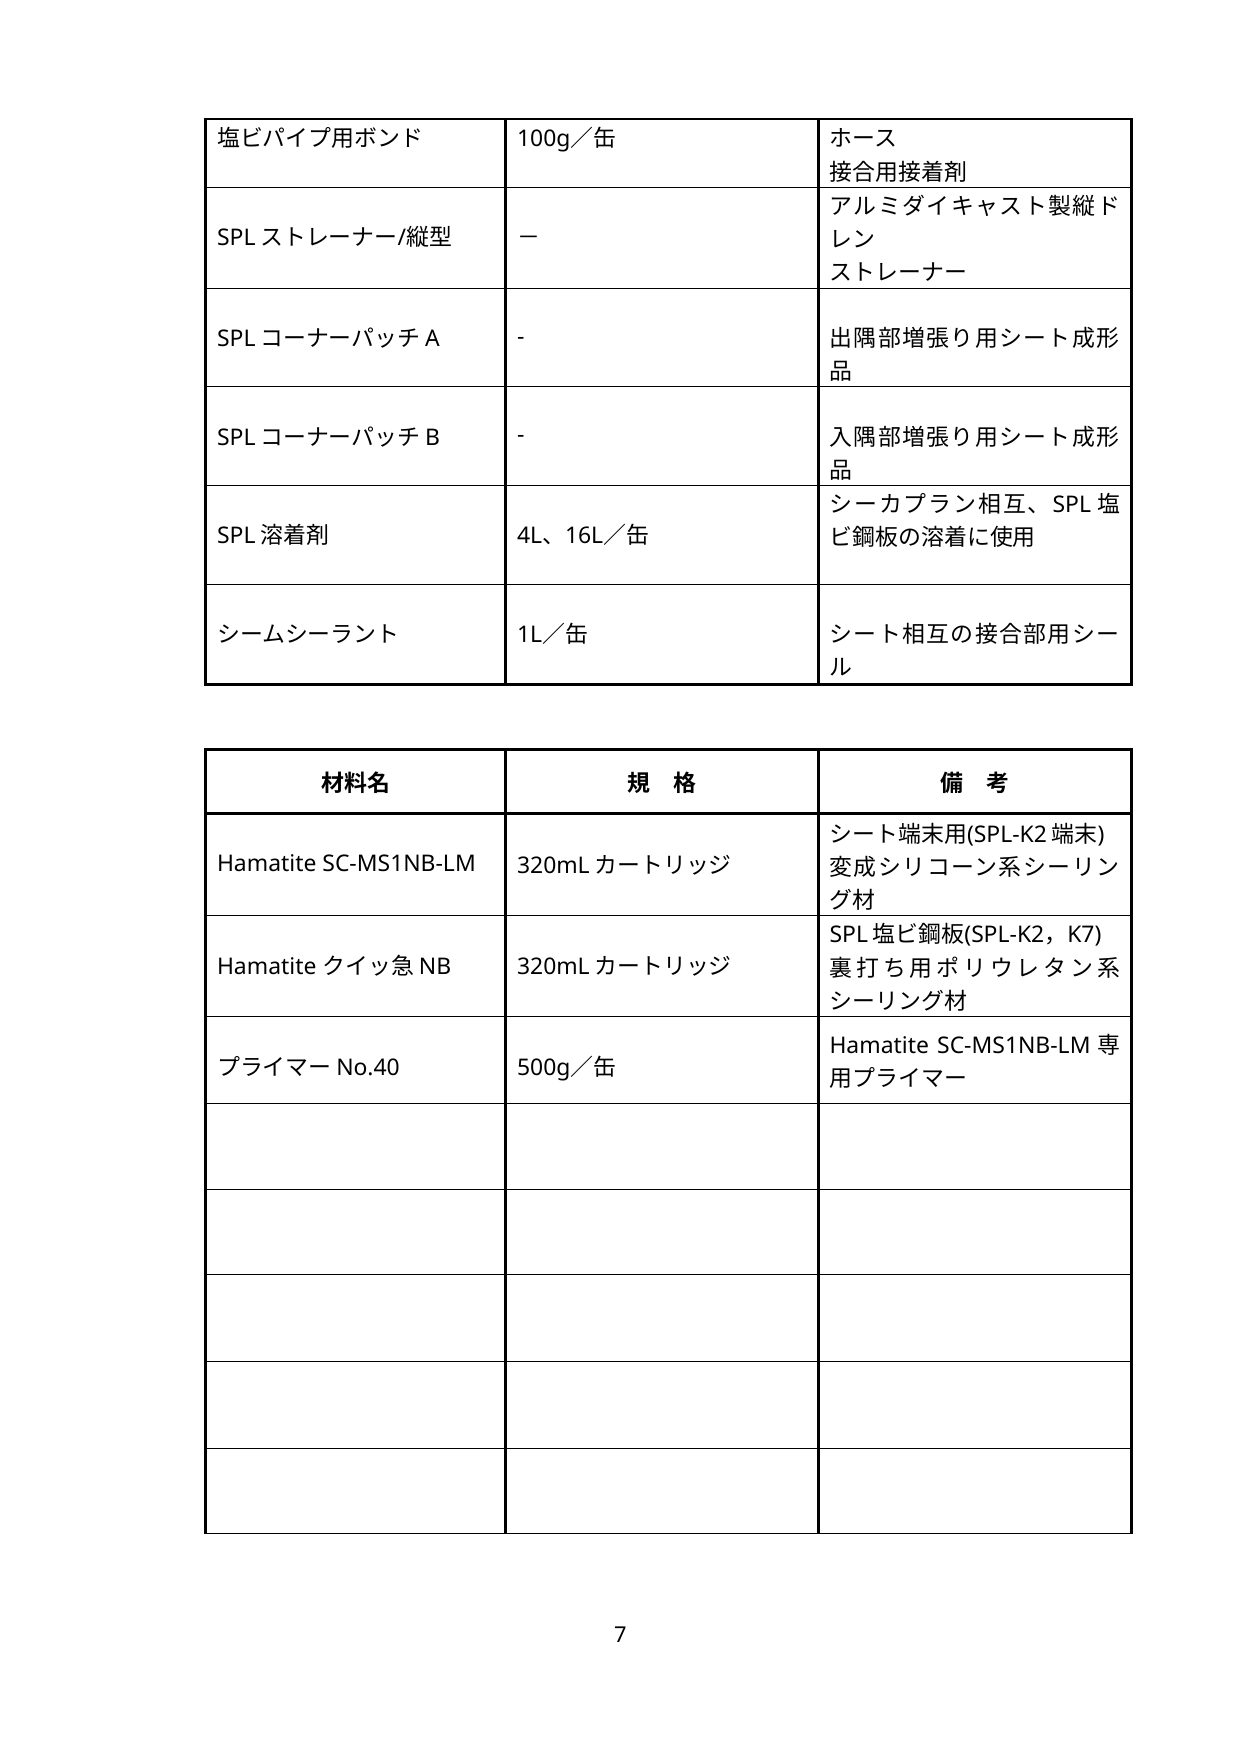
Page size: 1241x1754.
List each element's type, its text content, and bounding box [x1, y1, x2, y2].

table_cell [507, 1190, 817, 1274]
table_cell [207, 1190, 504, 1274]
table_cell Hamatite クイッ急NB [207, 916, 504, 1016]
table_cell [820, 1362, 1130, 1448]
table_cell 320mLカートリッジ [507, 815, 817, 915]
table_cell SPLコーナーパッチB [207, 387, 504, 485]
table_cell [507, 1275, 817, 1361]
table_cell 1L／缶 [507, 585, 817, 682]
table_cell 500g／缶 [507, 1017, 817, 1102]
table_cell 4L、16L／缶 [507, 486, 817, 584]
table_cell - [507, 387, 817, 485]
table_cell [820, 1104, 1130, 1189]
table_cell SPLストレーナー/縦型 [207, 188, 504, 287]
table_cell 出隅部増張り用シート成形品 [820, 289, 1130, 386]
table_cell SPLコーナーパッチA [207, 289, 504, 386]
table_cell シート端末用(SPL-K2端末) 変成シリコーン系シーリング材 [820, 815, 1130, 915]
table_cell シート相互の接合部用シール [820, 585, 1130, 682]
table_cell [207, 1362, 504, 1448]
table_header 材料名 [207, 751, 504, 812]
table_cell 320mLカートリッジ [507, 916, 817, 1016]
table_cell [507, 1104, 817, 1189]
table_cell [207, 1449, 504, 1533]
table_cell プライマーNo.40 [207, 1017, 504, 1102]
table_cell [507, 1362, 817, 1448]
table_cell [207, 1104, 504, 1189]
table_cell [507, 1449, 817, 1533]
table_cell 入隅部増張り用シート成形品 [820, 387, 1130, 485]
table_cell アルミダイキャスト製縦ドレン ストレーナー [820, 188, 1130, 287]
table_cell SPL溶着剤 [207, 486, 504, 584]
table_cell － [507, 188, 817, 287]
table_cell [207, 1275, 504, 1361]
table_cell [820, 120, 1130, 187]
table_cell [820, 1449, 1130, 1533]
table_cell - [507, 289, 817, 386]
table_cell 塩ビパイプ用ボンド [207, 120, 504, 187]
table_cell [820, 1275, 1130, 1361]
table_header 備 考 [820, 751, 1130, 812]
table_cell SPL塩ビ鋼板(SPL-K2，K7) 裏打ち用ポリウレタン系シーリング材 [820, 916, 1130, 1016]
table_cell Hamatite SC-MS1NB-LM [207, 815, 504, 915]
table_cell シーカプラン相互、SPL塩ビ鋼板の溶着に使用 [820, 486, 1130, 584]
table_cell Hamatite SC-MS1NB-LM専用プライマー [820, 1017, 1130, 1102]
table_cell [820, 1190, 1130, 1274]
table_cell シームシーラント [207, 585, 504, 682]
table_cell 100g／缶 [507, 120, 817, 187]
table_header 規 格 [507, 751, 817, 812]
